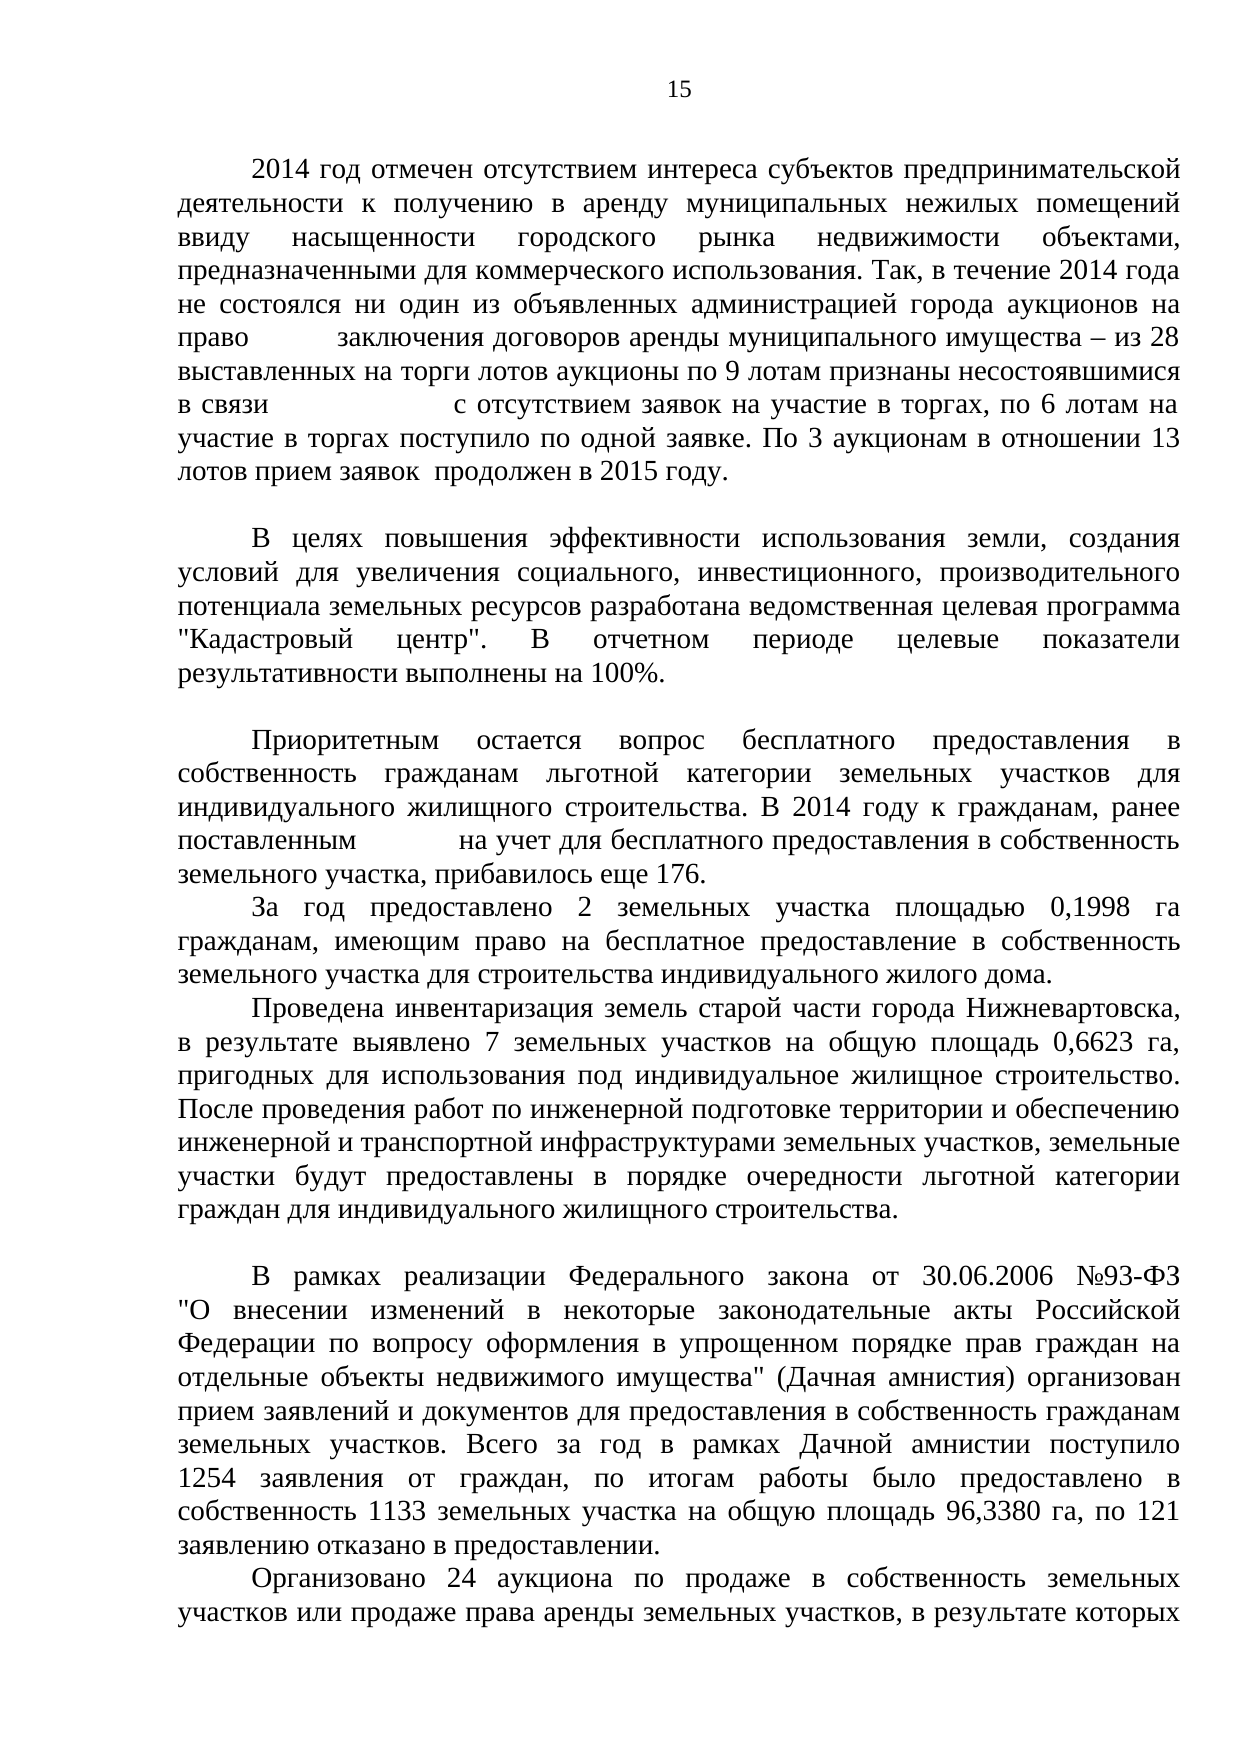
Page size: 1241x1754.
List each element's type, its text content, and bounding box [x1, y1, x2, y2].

text В целях повышения эффективности использования земли, создания условий для увеличения социального, инвестиционного, производительного потенциала земельных ресурсов разработана ведомственная целевая программа "Кадастровый центр". В отчетном периоде целевые показатели результативности выполнены на 100%. [177, 521, 1181, 688]
text В рамках реализации Федерального закона от 30.06.2006 №93-ФЗ "О внесении изменений в некоторые законодательные акты Российской Федерации по вопросу оформления в упрощенном порядке прав граждан на отдельные объекты недвижимого имущества" (Дачная амнистия) организован прием заявлений и документов для предоставления в собственность гражданам земельных участков. Всего за год в рамках Дачной амнистии поступило 1254 заявления от граждан, по итогам работы было предоставлено в собственность 1133 земельных участка на общую площадь 96,3380 га, по 121 заявлению отказано в предоставлении. [177, 1258, 1181, 1560]
text Приоритетным остается вопрос бесплатного предоставления в собственность гражданам льготной категории земельных участков для индивидуального жилищного строительства. В 2014 году к гражданам, ранее поставленным на учет для бесплатного предоставления в собственность земельного участка, прибавилось еще 176. [177, 722, 1181, 889]
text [177, 1560, 1181, 1627]
text 2014 год отмечен отсутствием интереса субъектов предпринимательской деятельности к получению в аренду муниципальных нежилых помещений ввиду насыщенности городского рынка недвижимости объектами, предназначенными для коммерческого использования. Так, в течение 2014 года не состоялся ни один из объявленных администрацией города аукционов на право заключения договоров аренды муниципального имущества – из 28 выставленных на торги лотов аукционы по 9 лотам признаны несостоявшимися в связи с отсутствием заявок на участие в торгах, по 6 лотам на участие в торгах поступило по одной заявке. По 3 аукционам в отношении 13 лотов прием заявок продолжен в 2015 году. [177, 152, 1181, 487]
text За год предоставлено 2 земельных участка площадью 0,1998 га гражданам, имеющим право на бесплатное предоставление в собственность земельного участка для строительства индивидуального жилого дома. [177, 889, 1181, 990]
text Проведена инвентаризация земель старой части города Нижневартовска, в результате выявлено 7 земельных участков на общую площадь 0,6623 га, пригодных для использования под индивидуальное жилищное строительство. После проведения работ по инженерной подготовке территории и обеспечению инженерной и транспортной инфраструктурами земельных участков, земельные участки будут предоставлены в порядке очередности льготной категории граждан для индивидуального жилищного строительства. [177, 990, 1181, 1225]
